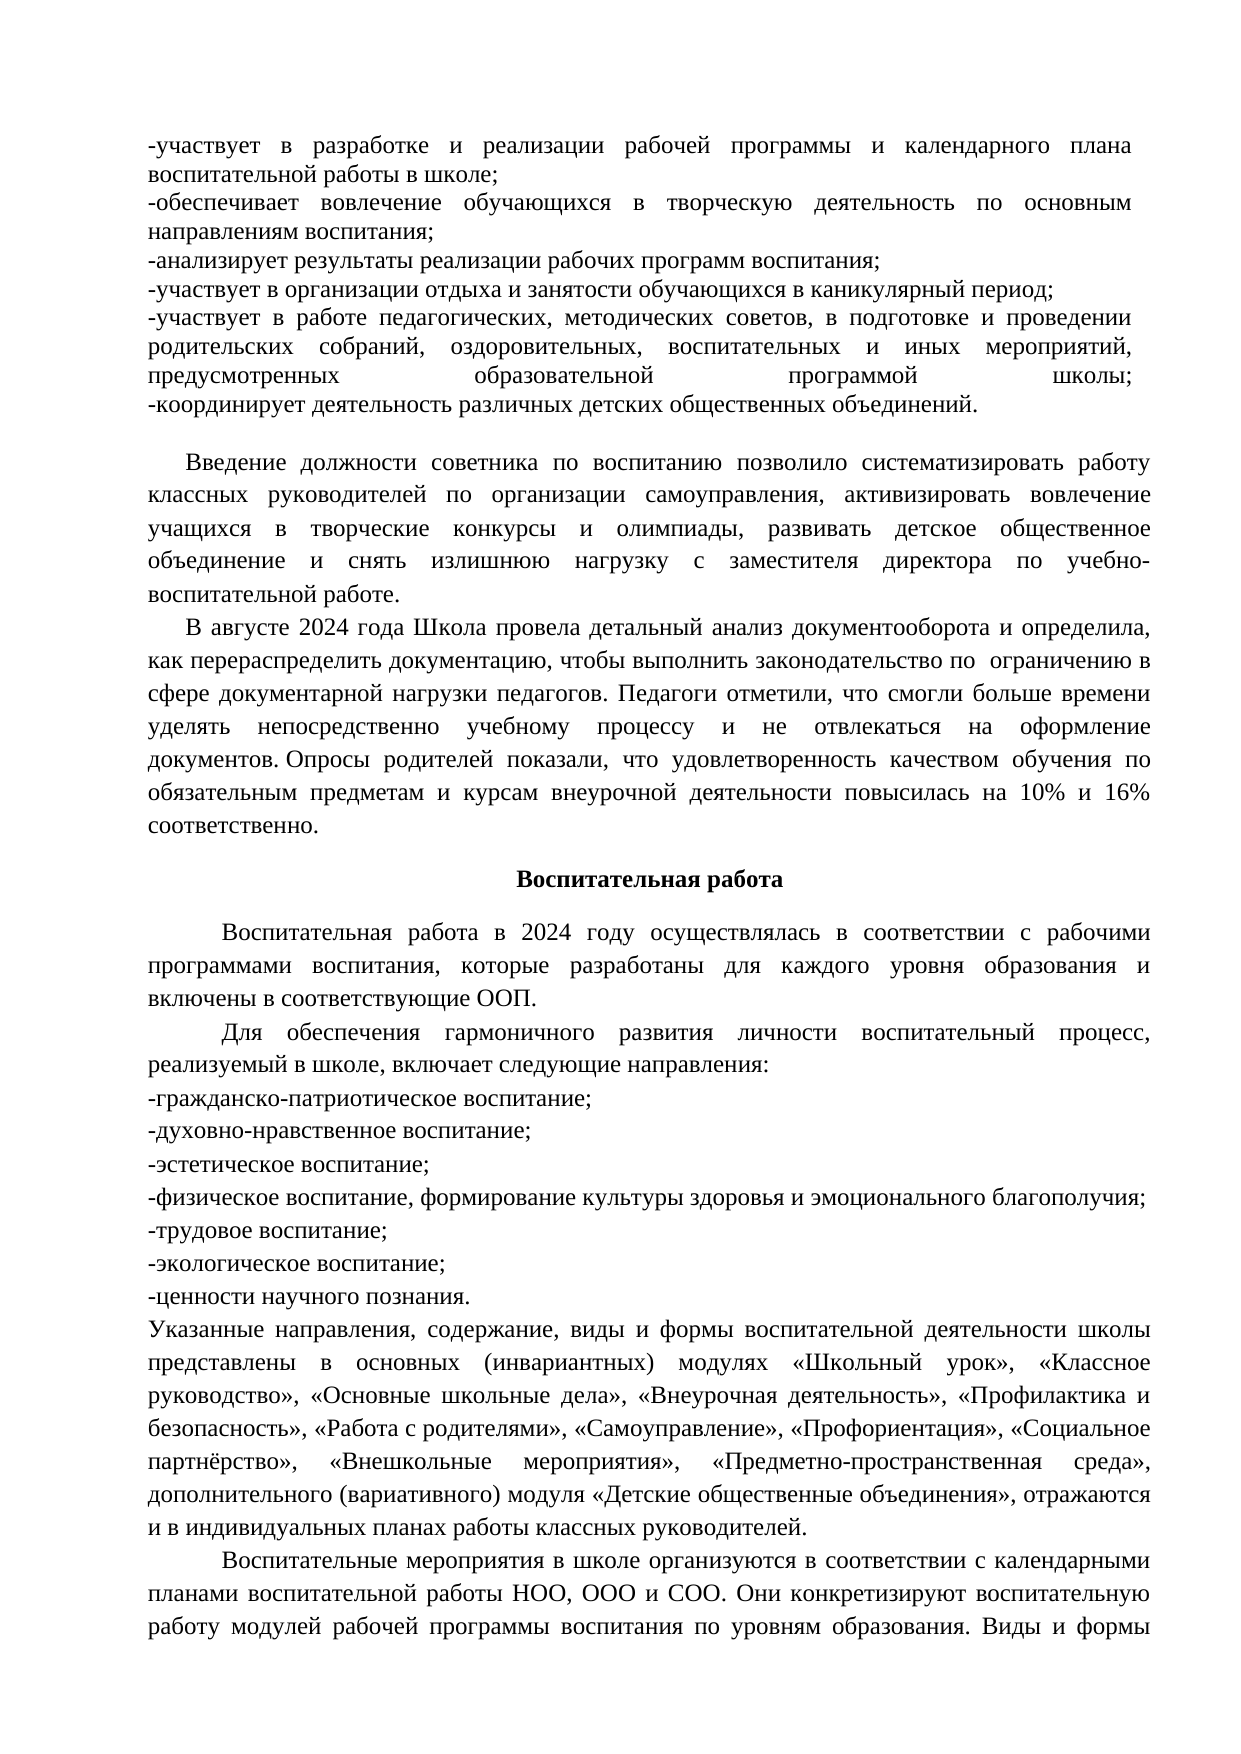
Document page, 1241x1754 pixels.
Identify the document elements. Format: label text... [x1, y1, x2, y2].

text В августе 2024 года Школа провела детальный анализ документооборота и определила, как перераспределить документацию, чтобы выполнить законодательство по ограничению в сфере документарной нагрузки педагогов. Педагоги отметили, что смогли больше времени уделять непосредственно учебному процессу и не отвлекаться на оформление документов. Опросы родителей показали, что удовлетворенность качеством обучения по обязательным предметам и курсам внеурочной деятельности повысилась на 10% и 16% соответственно. [148, 612, 1152, 838]
text Для обеспечения гармоничного развития личности воспитательный процесс, реализуемый в школе, включает следующие направления: [148, 1017, 1152, 1078]
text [148, 1545, 1152, 1640]
text Воспитательная работа в 2024 году осуществлялась в соответствии с рабочими программами воспитания, которые разработаны для каждого уровня образования и включены в соответствующие ООП. [148, 917, 1152, 1012]
text -экологическое воспитание; [148, 1248, 1152, 1276]
text -духовно-нравственное воспитание; [148, 1116, 1152, 1144]
text -физическое воспитание, формирование культуры здоровья и эмоционального благополучия; [148, 1182, 1152, 1210]
text Введение должности советника по воспитанию позволило систематизировать работу классных руководителей по организации самоуправления, активизировать вовлечение учащихся в творческие конкурсы и олимпиады, развивать детское общественное объединение и снять излишнюю нагрузку с заместителя директора по учебно-воспитательной работе. [148, 447, 1152, 607]
text Воспитательная работа [148, 864, 1152, 892]
text -гражданско-патриотическое воспитание; [148, 1083, 1152, 1111]
text Указанные направления, содержание, виды и формы воспитательной деятельности школы представлены в основных (инвариантных) модулях «Школьный урок», «Классное руководство», «Основные школьные дела», «Внеурочная деятельность», «Профилактика и безопасность», «Работа с родителями», «Самоуправление», «Профориентация», «Социальное партнёрство», «Внешкольные мероприятия», «Предметно-пространственная среда», дополнительного (вариативного) модуля «Детские общественные объединения», отражаются и в индивидуальных планах работы классных руководителей. [148, 1314, 1152, 1541]
text -ценности научного познания. [148, 1281, 1152, 1309]
text -эстетическое воспитание; [148, 1149, 1152, 1177]
text -участвует в работе педагогических, методических советов, в подготовке и проведении родительских собраний, оздоровительных, воспитательных и иных мероприятий, предусмотренных образовательной программой школы; -координирует деятельность различных детских общественных объединений. [148, 302, 1133, 417]
text -анализирует результаты реализации рабочих программ воспитания; [148, 245, 1133, 274]
text -участвует в разработке и реализации рабочей программы и календарного плана воспитательной работы в школе; [148, 130, 1133, 187]
text -участвует в организации отдыха и занятости обучающихся в каникулярный период; [148, 274, 1133, 302]
text -трудовое воспитание; [148, 1215, 1152, 1243]
text -обеспечивает вовлечение обучающихся в творческую деятельность по основным направлениям воспитания; [148, 187, 1133, 245]
